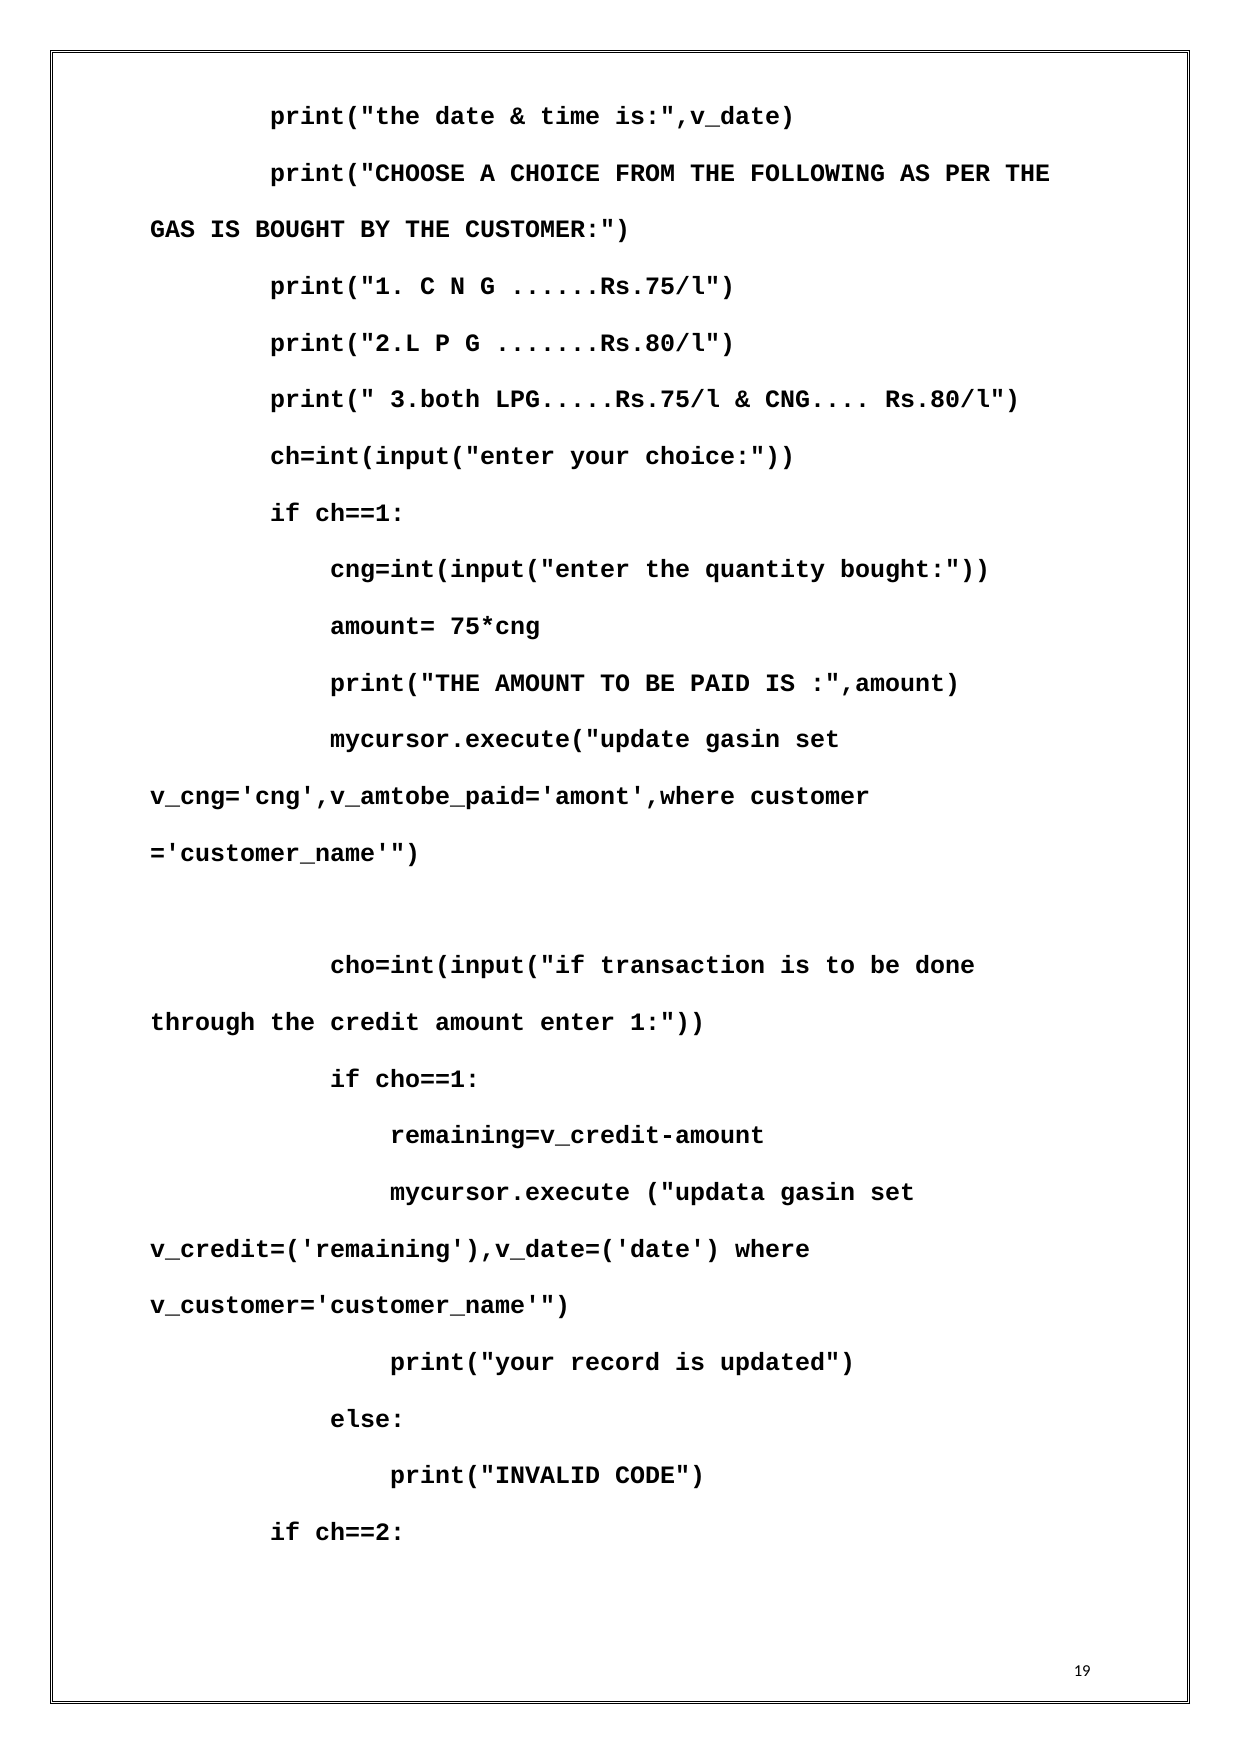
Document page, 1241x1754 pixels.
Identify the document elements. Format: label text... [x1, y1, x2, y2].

text amount= 75*cng [150, 613, 1090, 642]
text print("INVALID CODE") [150, 1463, 1090, 1491]
text print("THE AMOUNT TO BE PAID IS :",amount) [150, 670, 1090, 698]
text else: [150, 1406, 1090, 1434]
text ch=int(input("enter your choice:")) [150, 443, 1090, 472]
text if ch==2: [150, 1519, 1090, 1548]
text cng=int(input("enter the quantity bought:")) [150, 557, 1090, 585]
text if ch==1: [150, 500, 1090, 528]
text print("CHOOSE A CHOICE FROM THE FOLLOWING AS PER THE GAS IS BOUGHT BY THE CUSTOMER:") [150, 160, 1090, 245]
text print("the date & time is:",v_date) [150, 103, 1090, 132]
text print("2.L P G .......Rs.80/l") [150, 330, 1090, 358]
text print(" 3.both LPG.....Rs.75/l & CNG.... Rs.80/l") [150, 387, 1090, 415]
text mycursor.execute("update gasin set v_cng='cng',v_amtobe_paid='amont',where customer ='customer_name'") [150, 727, 1090, 868]
text print("your record is updated") [150, 1349, 1090, 1378]
text cho=int(input("if transaction is to be done through the credit amount enter 1:")) [150, 953, 1090, 1038]
text remaining=v_credit-amount [150, 1123, 1090, 1151]
text print("1. C N G ......Rs.75/l") [150, 273, 1090, 302]
text if cho==1: [150, 1066, 1090, 1094]
text mycursor.execute ("updata gasin set v_credit=('remaining'),v_date=('date') where v_customer='customer_name'") [150, 1179, 1090, 1321]
